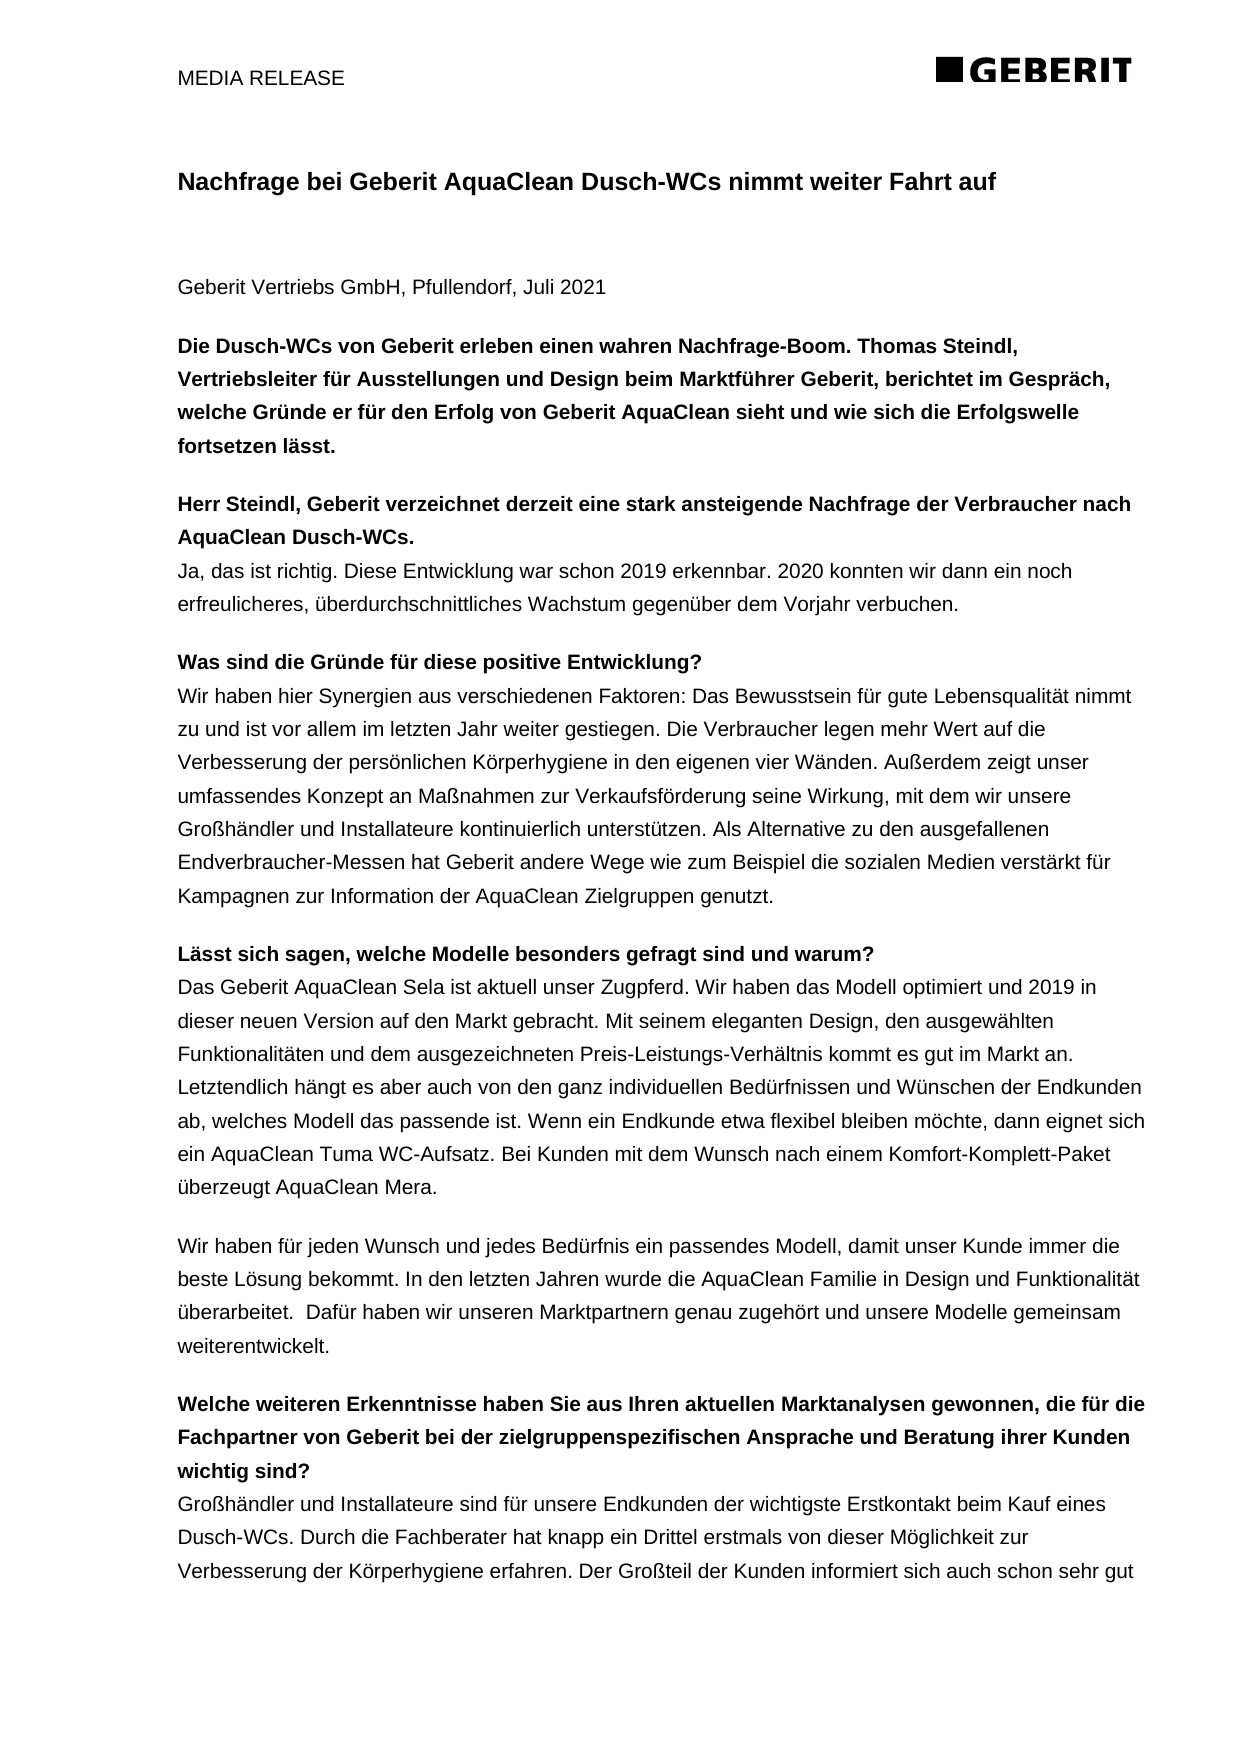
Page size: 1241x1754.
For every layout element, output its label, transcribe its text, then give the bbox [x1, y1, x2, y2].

text Geberit Vertriebs GmbH, Pfullendorf, Juli 2021 [177, 268, 1152, 301]
text Was sind die Gründe für diese positive Entwicklung? Wir haben hier Synergien aus verschiedenen Faktoren: Das Bewusstsein für gute Lebensqualität nimmt zu und ist vor allem im letzten Jahr weiter gestiegen. Die Verbraucher legen mehr Wert auf die Verbesserung der persönlichen Körperhygiene in den eigenen vier Wänden. Außerdem zeigt unser umfassendes Konzept an Maßnahmen zur Verkaufsförderung seine Wirkung, mit dem wir unsere Großhändler und Installateure kontinuierlich unterstützen. Als Alternative zu den ausgefallenen Endverbraucher-Messen hat Geberit andere Wege wie zum Beispiel die sozialen Medien verstärkt für Kampagnen zur Information der AquaClean Zielgruppen genutzt. [177, 643, 1152, 910]
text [177, 1385, 1152, 1585]
text Wir haben für jeden Wunsch und jedes Bedürfnis ein passendes Modell, damit unser Kunde immer die beste Lösung bekommt. In den letzten Jahren wurde die AquaClean Familie in Design und Funktionalität überarbeitet. Dafür haben wir unseren Marktpartnern genau zugehört und unsere Modelle gemeinsam weiterentwickelt. [177, 1226, 1152, 1360]
picture [935, 56, 1132, 82]
text Die Dusch-WCs von Geberit erleben einen wahren Nachfrage-Boom. Thomas Steindl, Vertriebsleiter für Ausstellungen und Design beim Marktführer Geberit, berichtet im Gespräch, welche Gründe er für den Erfolg von Geberit AquaClean sieht und wie sich die Erfolgswelle fortsetzen lässt. [177, 326, 1152, 460]
text Nachfrage bei Geberit AquaClean Dusch-WCs nimmt weiter Fahrt auf [177, 167, 1152, 195]
text Lässt sich sagen, welche Modelle besonders gefragt sind und warum? Das Geberit AquaClean Sela ist aktuell unser Zugpferd. Wir haben das Modell optimiert und 2019 in dieser neuen Version auf den Markt gebracht. Mit seinem eleganten Design, den ausgewählten Funktionalitäten und dem ausgezeichneten Preis-Leistungs-Verhältnis kommt es gut im Markt an. Letztendlich hängt es aber auch von den ganz individuellen Bedürfnissen und Wünschen der Endkunden ab, welches Modell das passende ist. Wenn ein Endkunde etwa flexibel bleiben möchte, dann eignet sich ein AquaClean Tuma WC-Aufsatz. Bei Kunden mit dem Wunsch nach einem Komfort-Komplett-Paket überzeugt AquaClean Mera. [177, 935, 1152, 1201]
text Herr Steindl, Geberit verzeichnet derzeit eine stark ansteigende Nachfrage der Verbraucher nach AquaClean Dusch-WCs. Ja, das ist richtig. Diese Entwicklung war schon 2019 erkennbar. 2020 konnten wir dann ein noch erfreulicheres, überdurchschnittliches Wachstum gegenüber dem Vorjahr verbuchen. [177, 485, 1152, 618]
